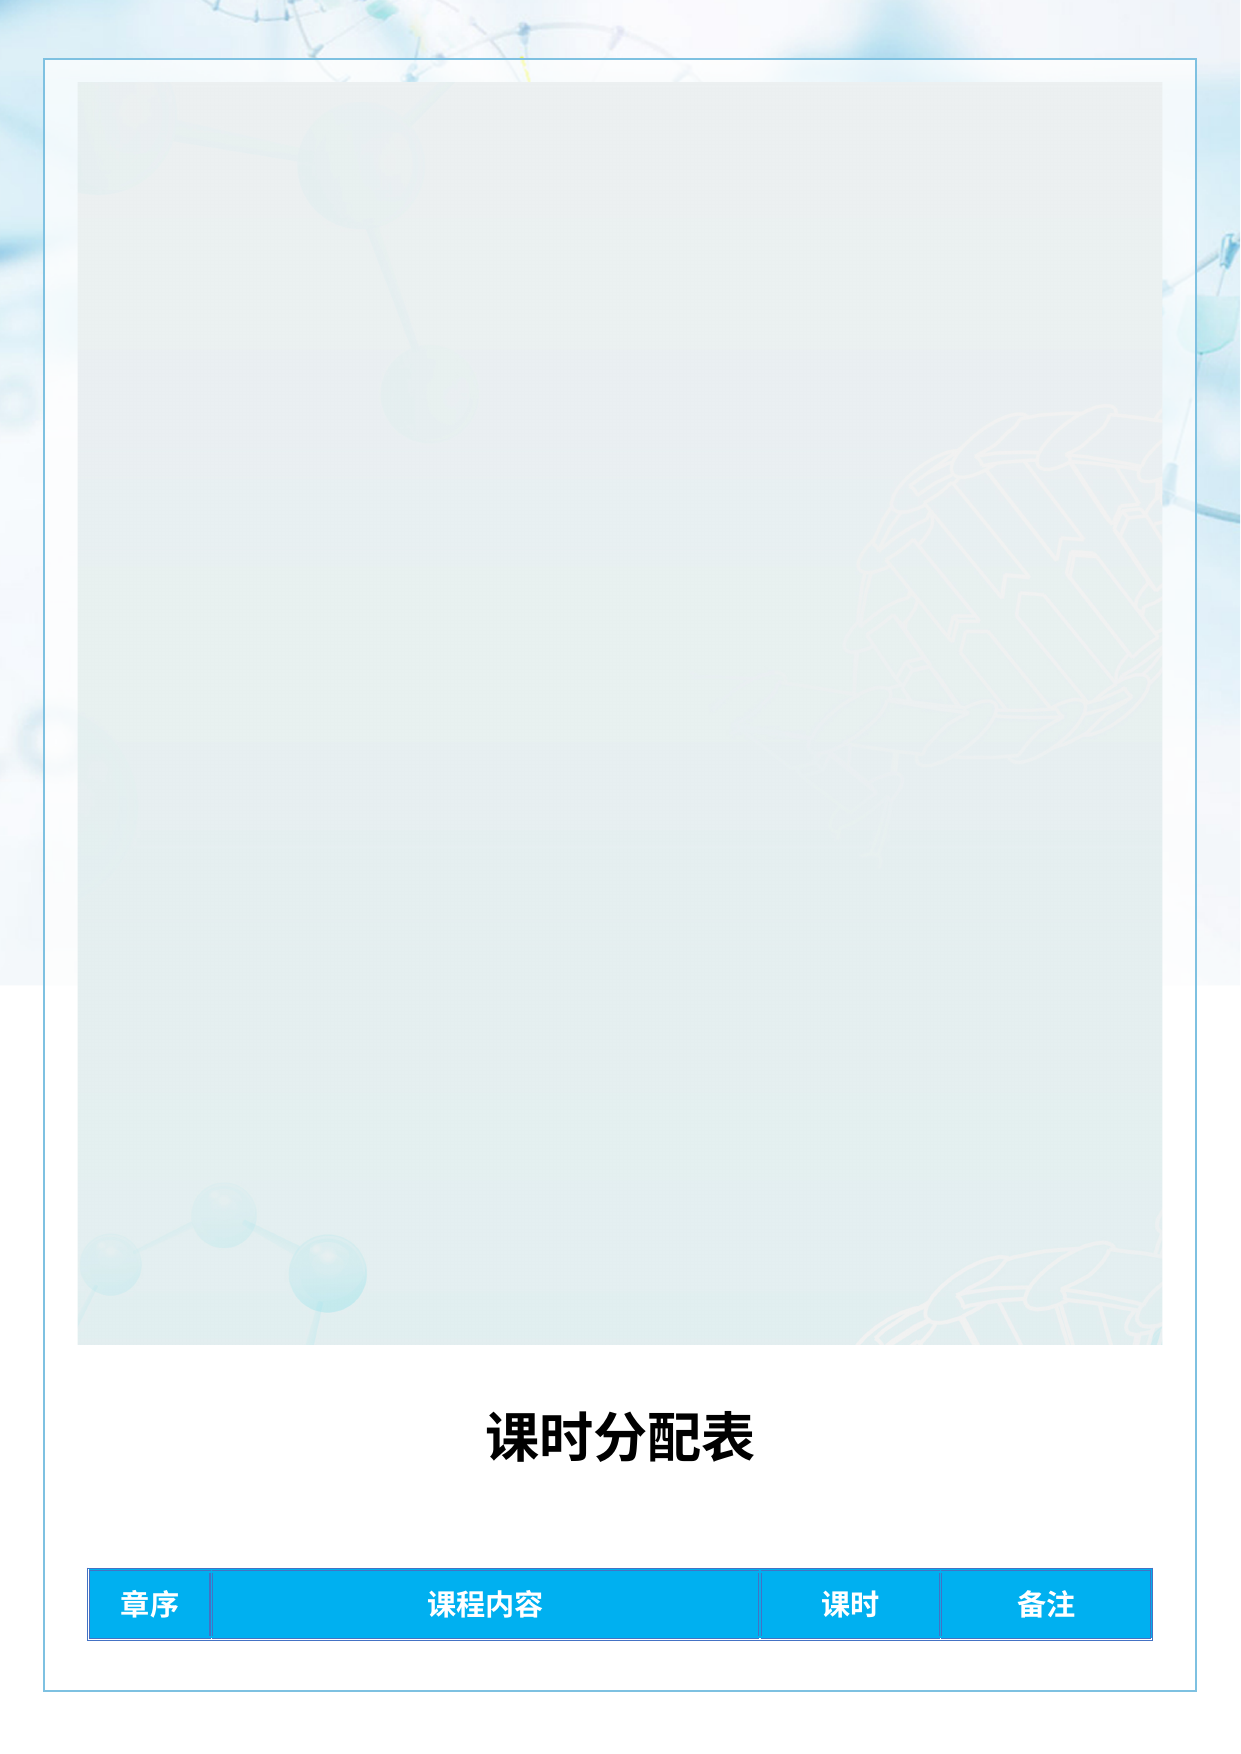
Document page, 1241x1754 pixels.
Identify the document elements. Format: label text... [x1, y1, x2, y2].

table_header 章序 [90, 1571, 211, 1638]
subtitle 课时分配表 [18, 1386, 1222, 1483]
picture [0, 0, 1241, 1754]
table_header 备注 [941, 1571, 1150, 1638]
table_header 课程内容 [211, 1569, 760, 1638]
table_header 课时 [760, 1569, 941, 1638]
